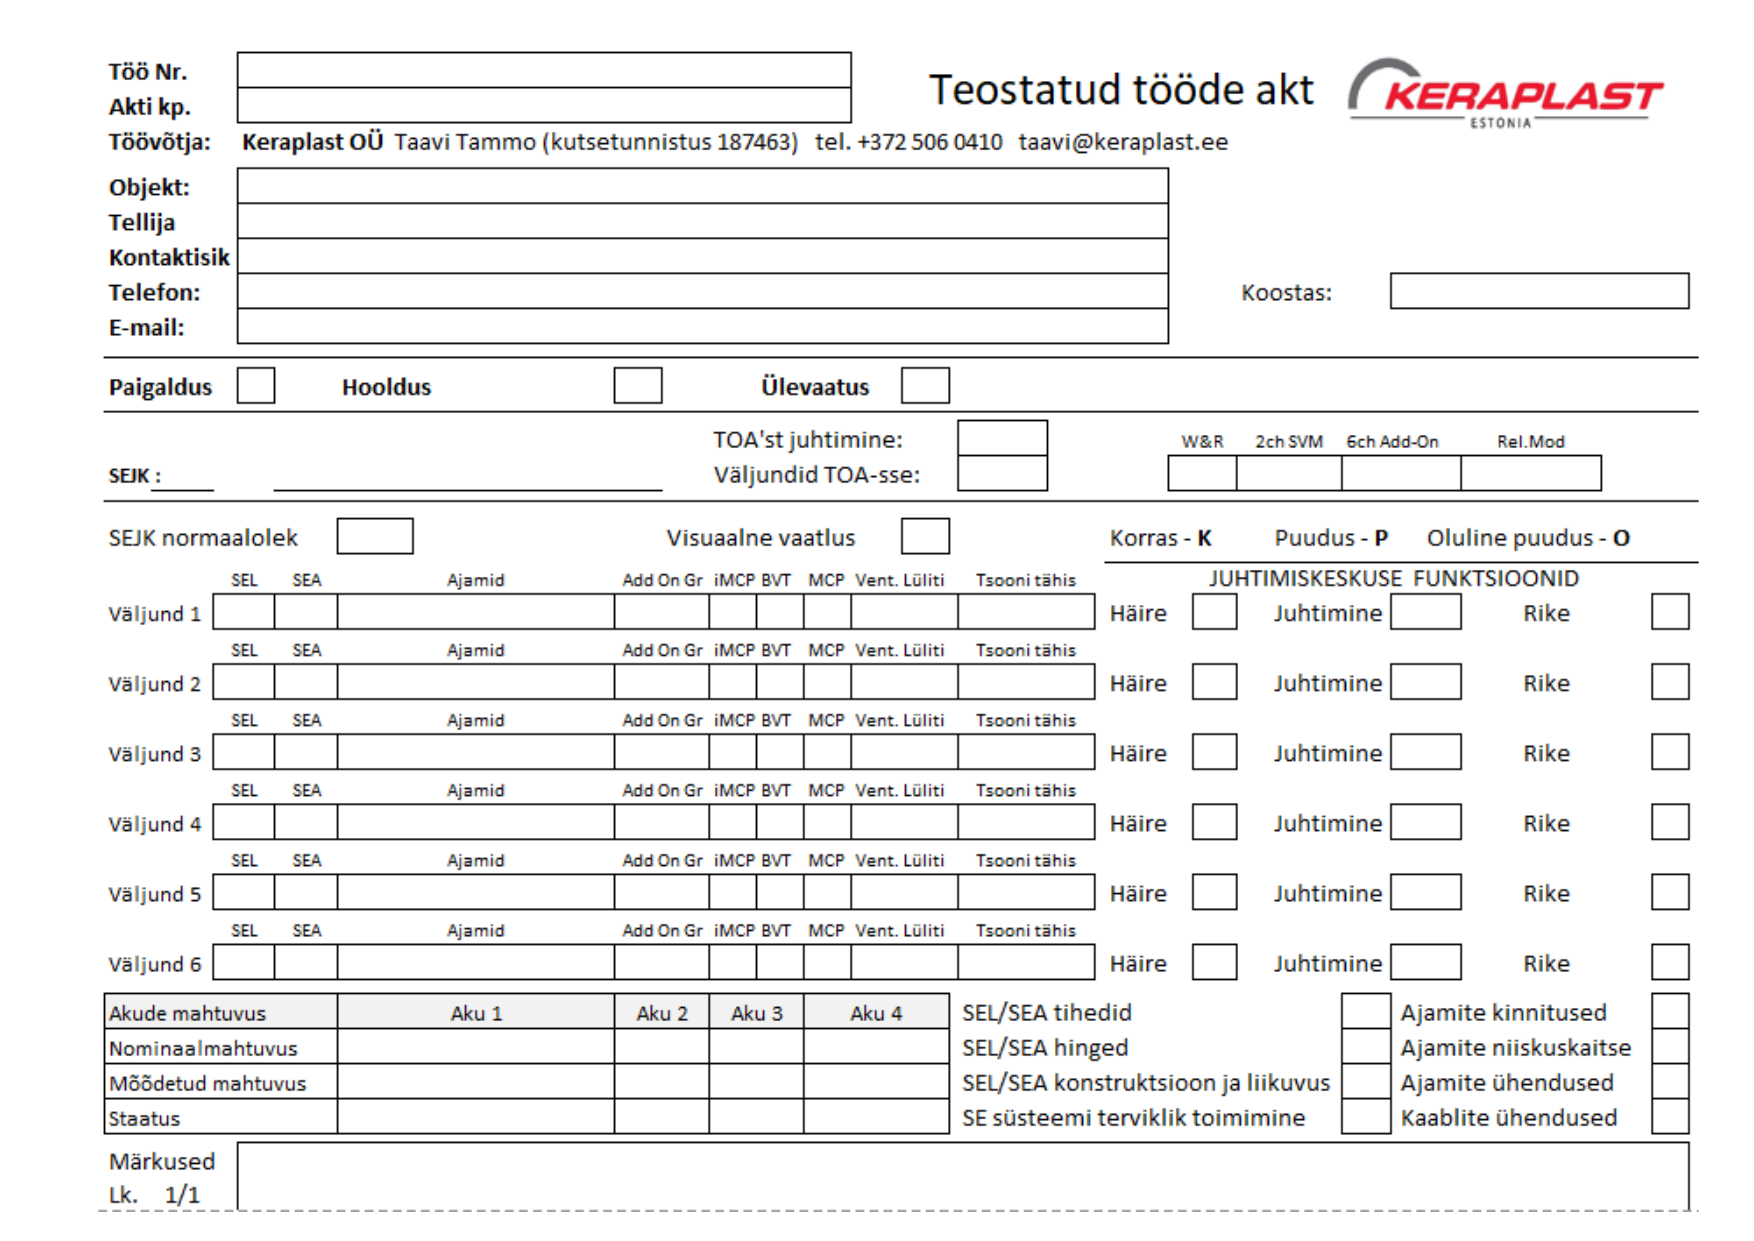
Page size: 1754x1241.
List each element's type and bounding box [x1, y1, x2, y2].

picture [97, 45, 1699, 1212]
